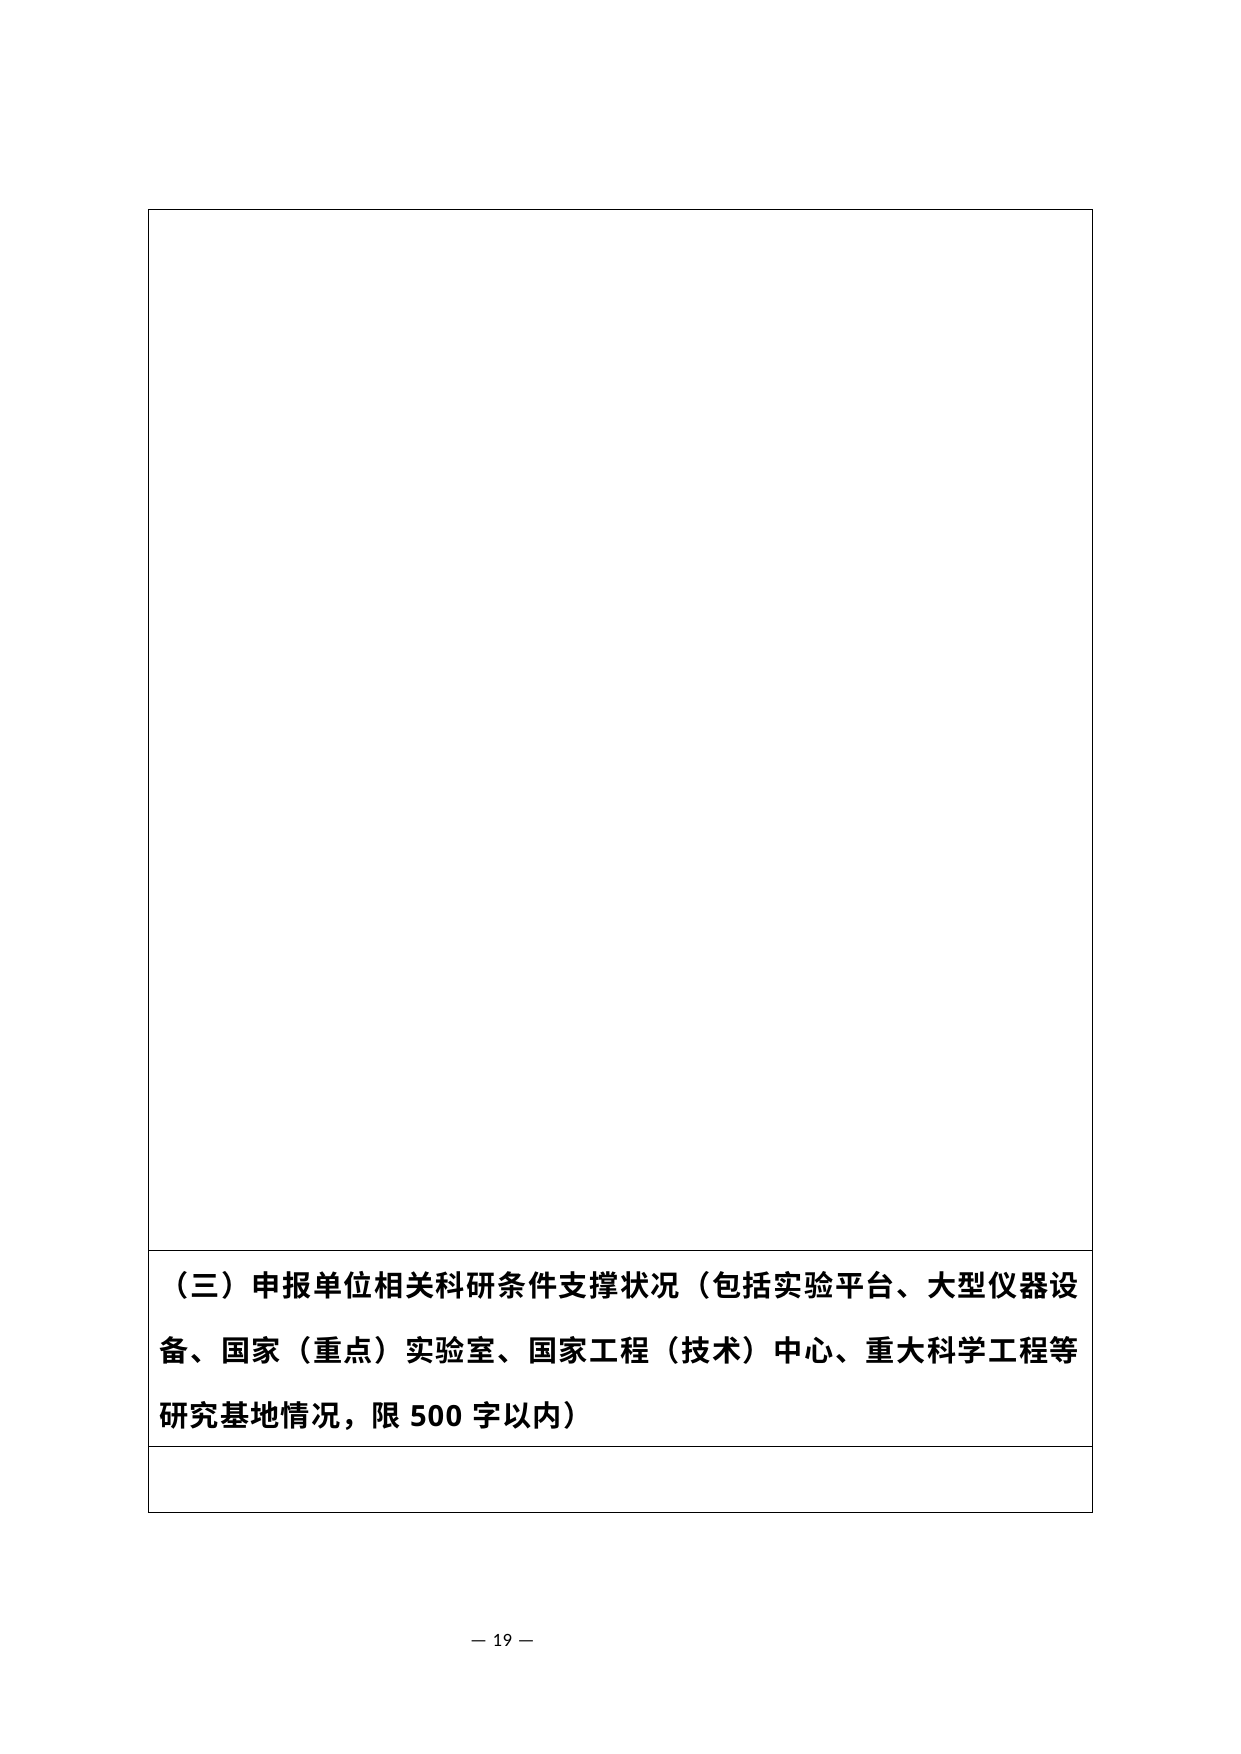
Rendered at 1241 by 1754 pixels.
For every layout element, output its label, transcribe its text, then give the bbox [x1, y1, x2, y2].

table_cell （三）申报单位相关科研条件支撑状况（包括实验平台、大型仪器设备、国家（重点）实验室、国家工程（技术）中心、重大科学工程等研究基地情况，限 500 字以内） [149, 1251, 1092, 1446]
table_cell [149, 1447, 1092, 1512]
table_cell [149, 210, 1092, 1250]
